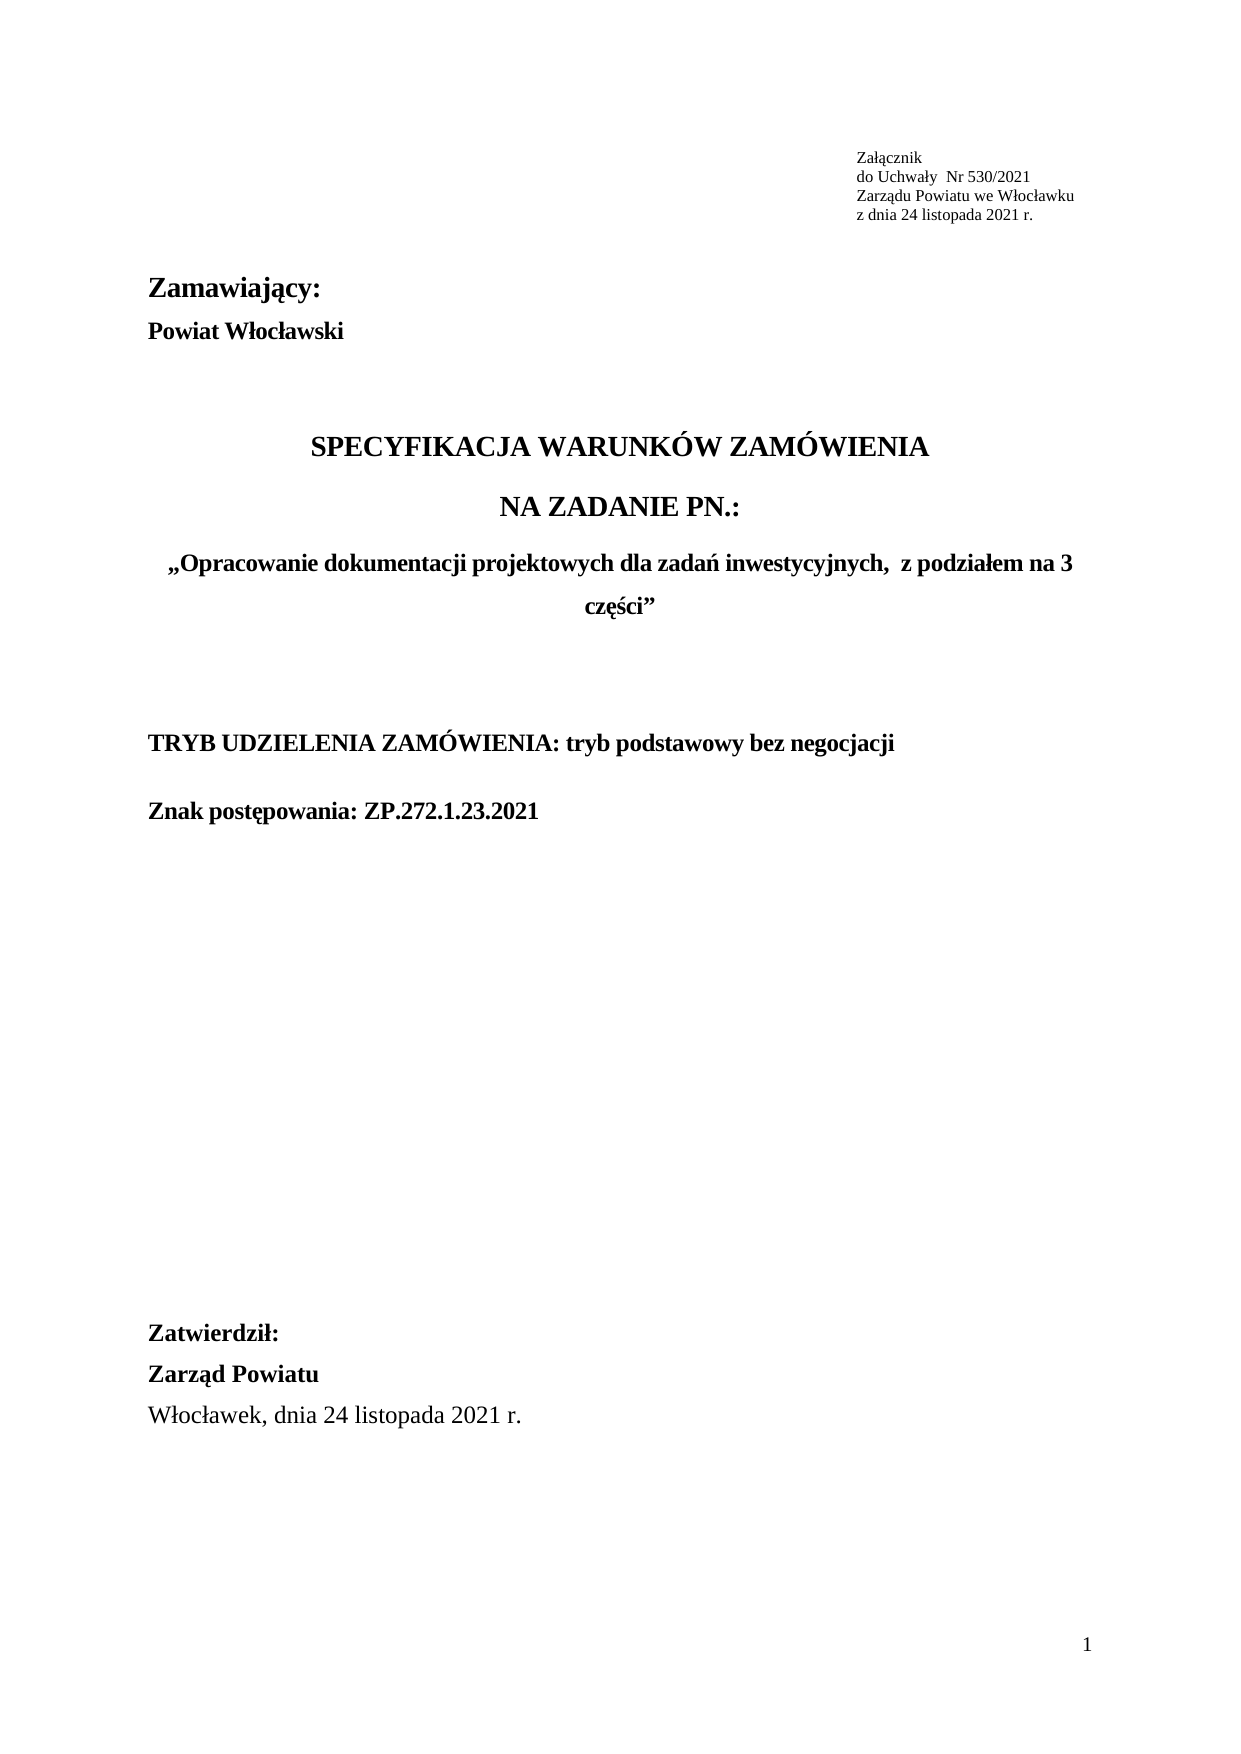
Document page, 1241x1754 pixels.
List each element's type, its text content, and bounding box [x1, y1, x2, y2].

text Zamawiający: [148, 270, 1093, 304]
text Zarząd Powiatu [148, 1359, 1093, 1388]
text Powiat Włocławski [148, 316, 1093, 345]
text Załącznik [856, 148, 1093, 167]
text do Uchwały Nr 530/2021 [856, 167, 1093, 186]
text z dnia 24 listopada 2021 r. [856, 205, 1093, 224]
text Znak postępowania: ZP.272.1.23.2021 [148, 796, 1093, 824]
text Zarządu Powiatu we Włocławku [856, 186, 1093, 205]
text „Opracowanie dokumentacji projektowych dla zadań inwestycyjnych, z podziałem na 3 części” [148, 548, 1093, 620]
text Włocławek, dnia 24 listopada 2021 r. [148, 1400, 1093, 1429]
text SPECYFIKACJA WARUNKÓW ZAMÓWIENIA [148, 429, 1093, 463]
text TRYB UDZIELENIA ZAMÓWIENIA: tryb podstawowy bez negocjacji [148, 728, 1093, 756]
text Zatwierdził: [148, 1318, 1093, 1346]
text NA ZADANIE PN.: [148, 489, 1093, 522]
